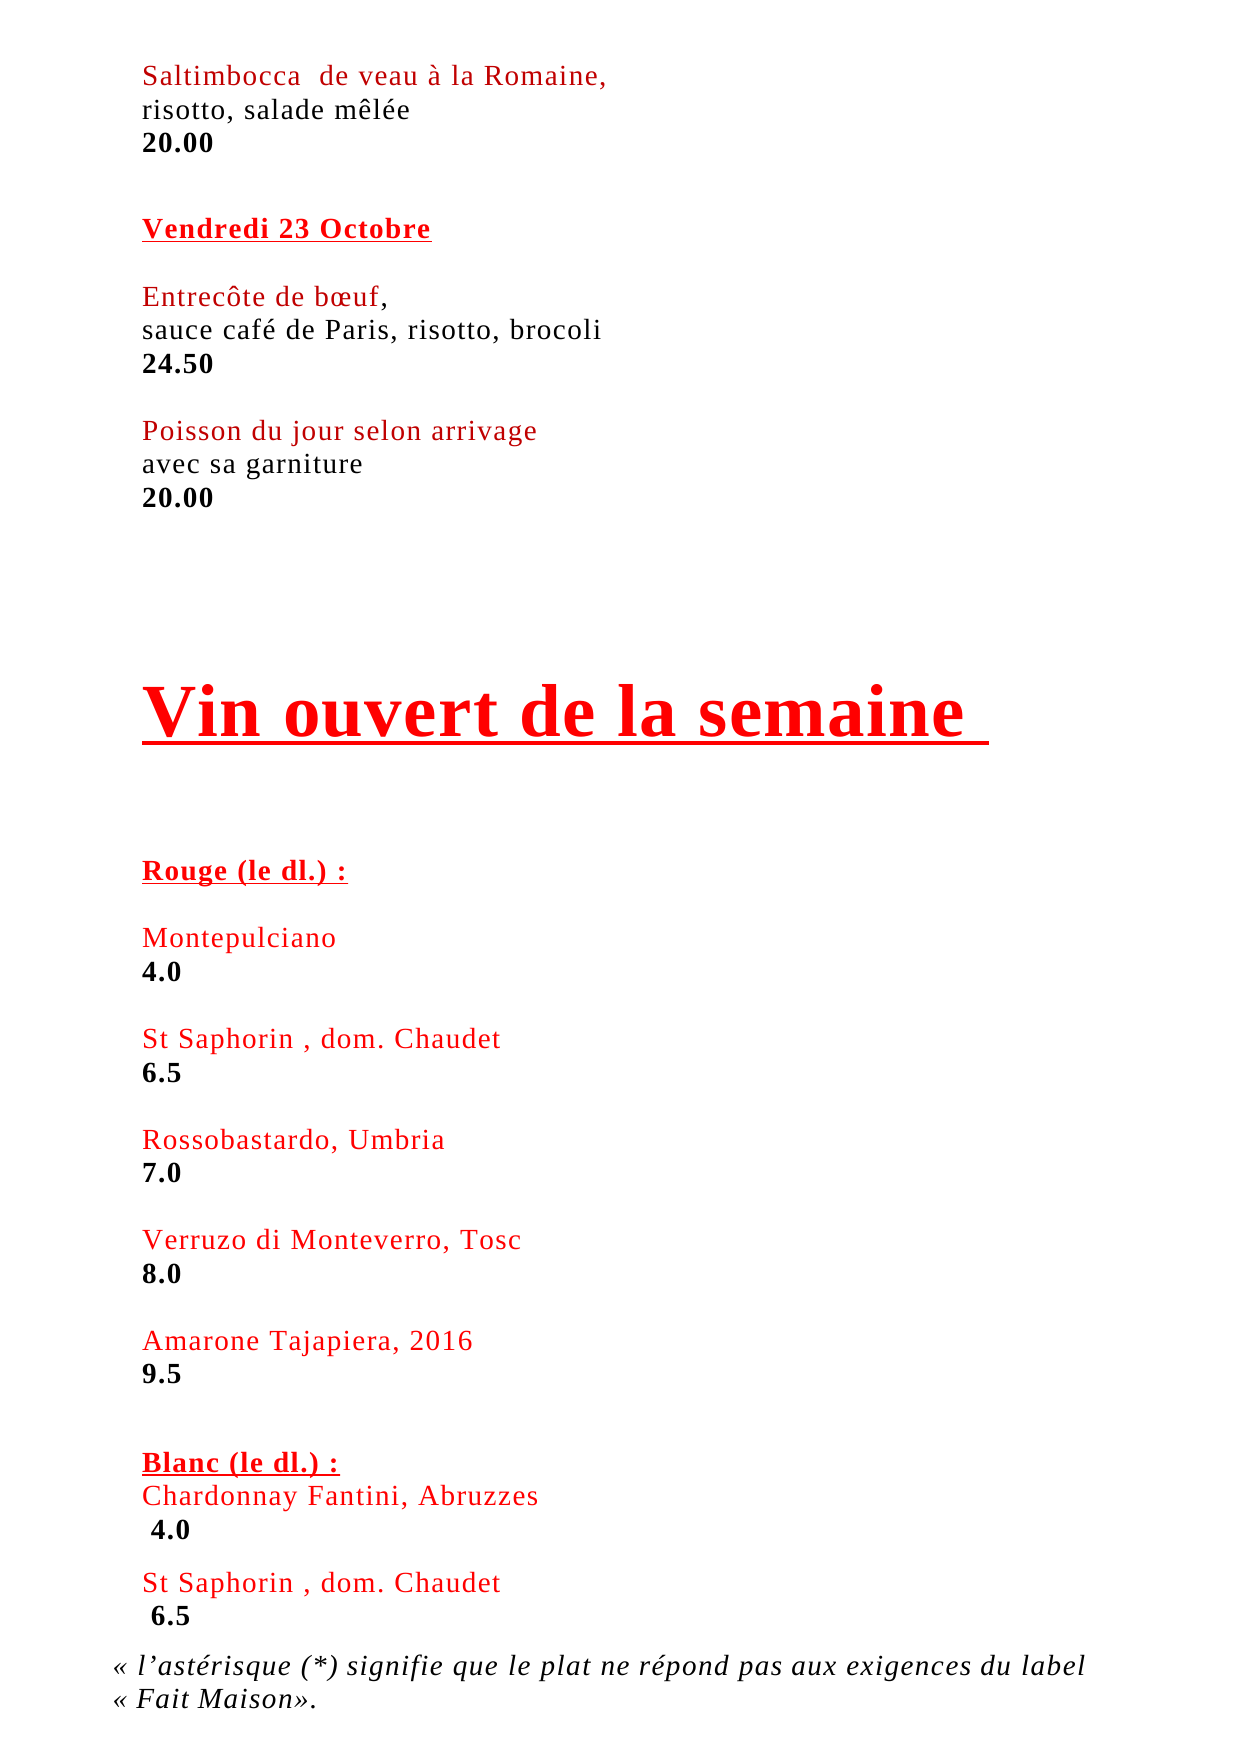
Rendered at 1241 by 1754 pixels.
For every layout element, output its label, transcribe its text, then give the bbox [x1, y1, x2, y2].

text Montepulciano [142, 921, 1137, 954]
text sauce café de Paris, risotto, brocoli [142, 312, 1137, 346]
text avec sa garniture [142, 446, 1137, 480]
text Blanc (le dl.) : [142, 1445, 1137, 1478]
text Saltimbocca de veau à la Romaine, [142, 58, 1137, 92]
text Chardonnay Fantini, Abruzzes [142, 1478, 1137, 1512]
text Rossobastardo, Umbria [142, 1122, 1137, 1155]
text 20.00 [142, 480, 1137, 513]
text Verruzo di Monteverro, Tosc [142, 1222, 1137, 1256]
text Vendredi 23 Octobre [142, 212, 1137, 245]
text 20.00 [142, 125, 1137, 159]
text 4.0 [142, 1512, 1137, 1546]
text 6.5 [142, 1598, 1137, 1632]
text Poisson du jour selon arrivage [142, 413, 1137, 446]
text Rouge (le dl.) : [142, 853, 1137, 887]
text risotto, salade mêlée [142, 92, 1137, 125]
text St Saphorin , dom. Chaudet [142, 1565, 1137, 1598]
text 4.0 [142, 954, 1137, 988]
text 9.5 [142, 1357, 1137, 1390]
text 8.0 [142, 1256, 1137, 1289]
text Amarone Tajapiera, 2016 [142, 1323, 1137, 1357]
text Entrecôte de bœuf, [142, 279, 1137, 312]
text 24.50 [142, 346, 1137, 379]
text 7.0 [142, 1155, 1137, 1189]
text St Saphorin , dom. Chaudet [142, 1021, 1137, 1055]
text Vin ouvert de la semaine [142, 667, 1137, 753]
text 6.5 [142, 1055, 1137, 1088]
